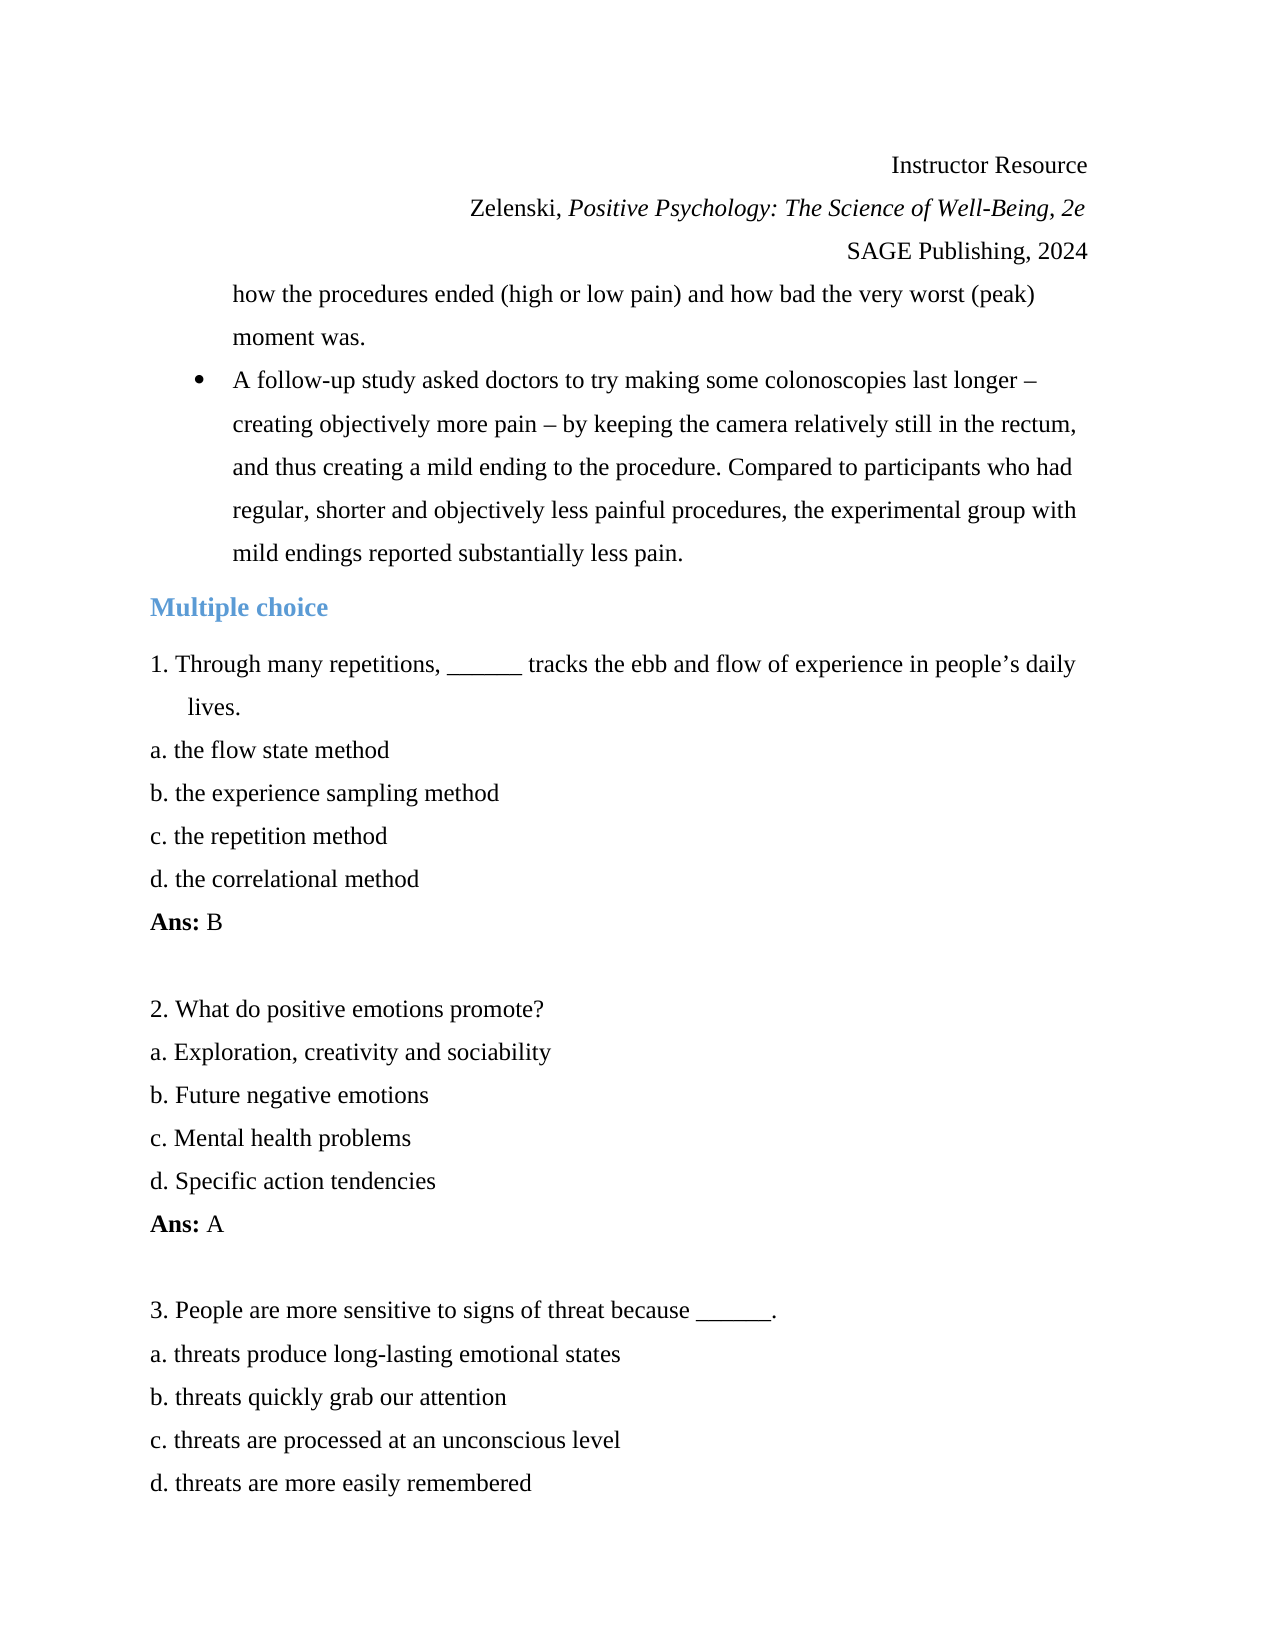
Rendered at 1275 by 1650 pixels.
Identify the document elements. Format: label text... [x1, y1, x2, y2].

text b. Future negative emotions [150, 1080, 1087, 1109]
text d. the correlational method [150, 864, 1087, 893]
text Ans: B [150, 907, 1087, 936]
text 3. People are more sensitive to signs of threat because ______. [150, 1296, 1087, 1324]
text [195, 279, 1087, 351]
text b. the experience sampling method [150, 778, 1087, 807]
text b. threats quickly grab our attention [150, 1382, 1087, 1411]
text 2. What do positive emotions promote? [150, 994, 1087, 1022]
text Ans: A [150, 1209, 1087, 1238]
text c. threats are processed at an unconscious level [150, 1425, 1087, 1454]
subtitle Multiple choice [150, 592, 1087, 623]
text d. threats are more easily remembered [150, 1468, 1087, 1497]
text 1. Through many repetitions, ______ tracks the ebb and flow of experience in people’s daily lives. [150, 649, 1087, 721]
text c. Mental health problems [150, 1123, 1087, 1152]
text c. the repetition method [150, 821, 1087, 850]
text a. Exploration, creativity and sociability [150, 1037, 1087, 1066]
text  A follow-up study asked doctors to try making some colonoscopies last longer – creating objectively more pain – by keeping the camera relatively still in the rectum, and thus creating a mild ending to the procedure. Compared to participants who had regular, shorter and objectively less painful procedures, the experimental group with mild endings reported substantially less pain. [195, 366, 1087, 567]
text d. Specific action tendencies [150, 1166, 1087, 1195]
text a. threats produce long-lasting emotional states [150, 1339, 1087, 1367]
text a. the flow state method [150, 735, 1087, 764]
